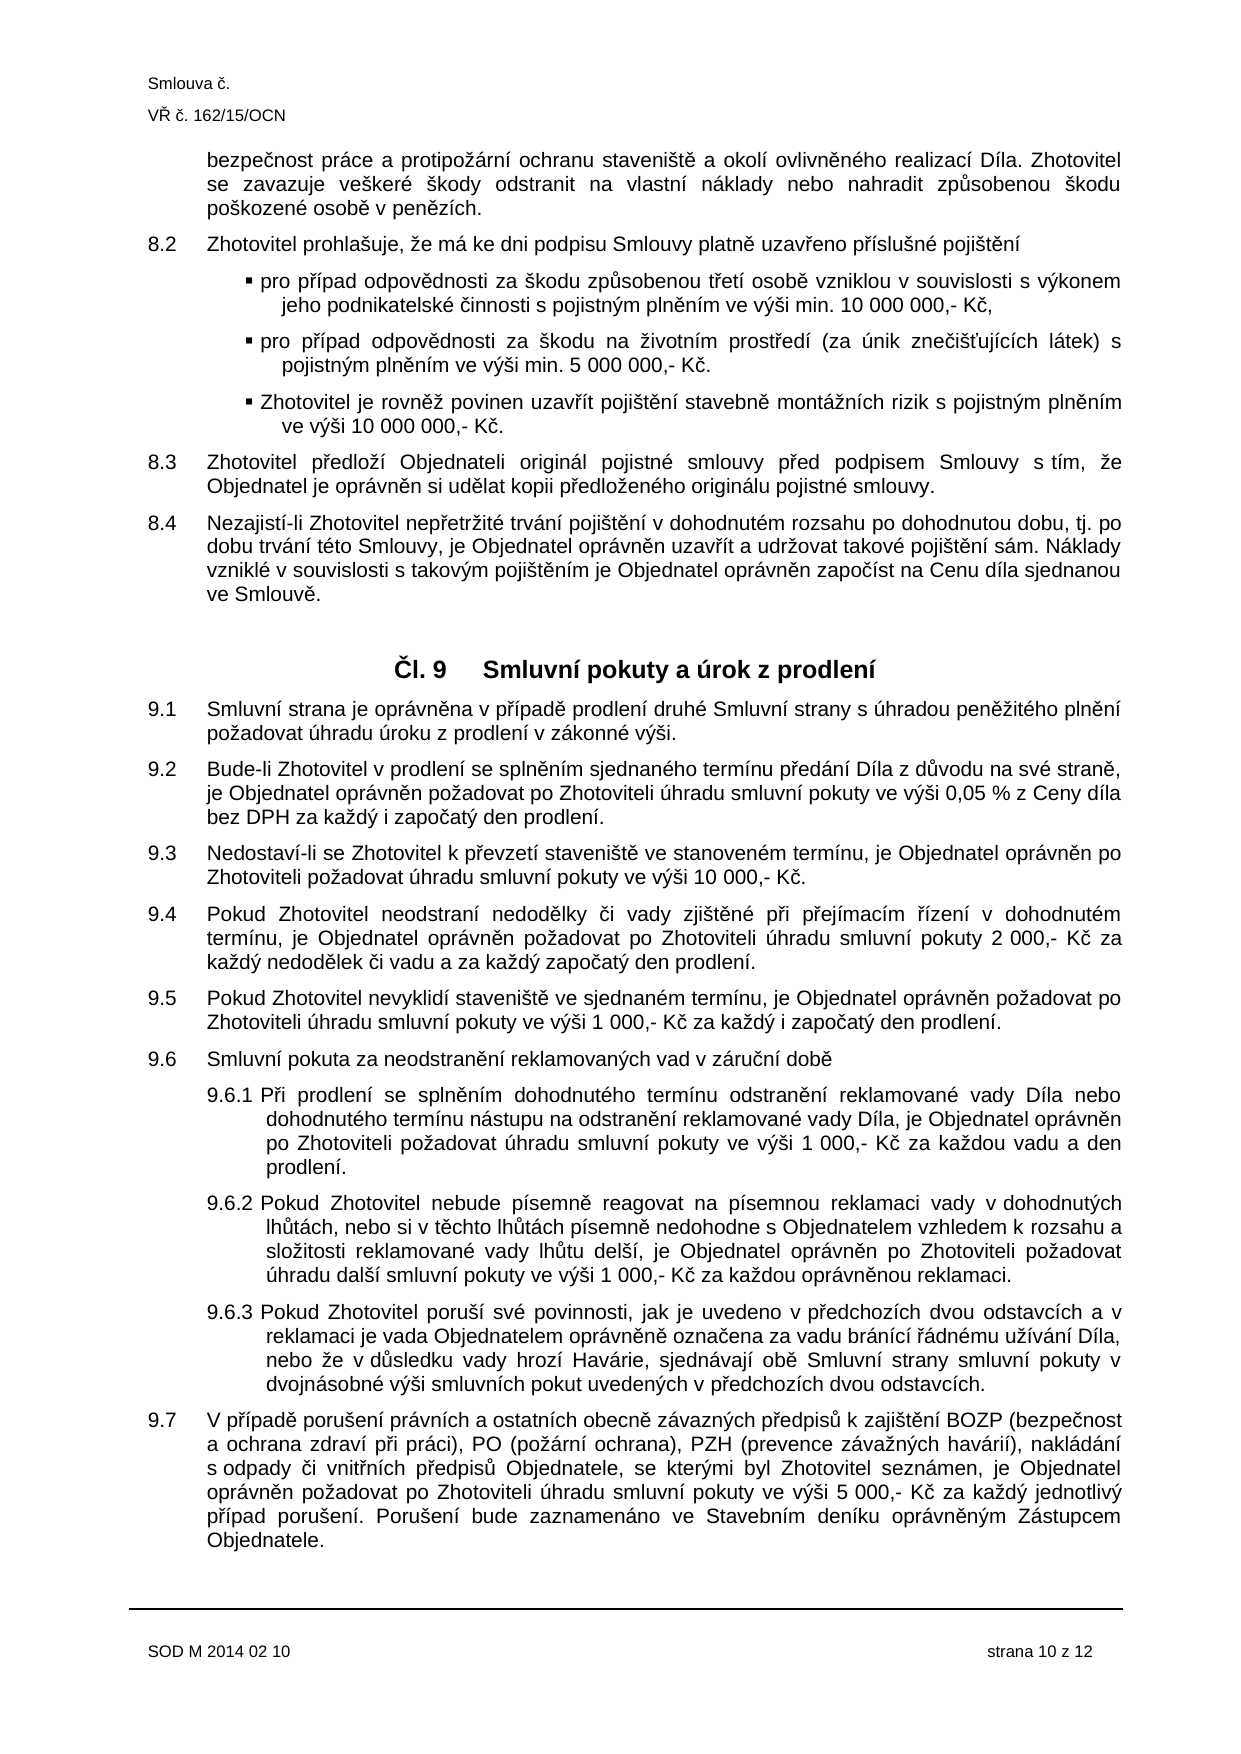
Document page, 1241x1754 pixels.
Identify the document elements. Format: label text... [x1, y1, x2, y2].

list Pokud Zhotovitel nebude písemně reagovat na písemnou reklamaci vady v dohodnutých lhůtách, nebo si v těchto lhůtách písemně nedohodne s Objednatelem vzhledem k rozsahu a složitosti reklamované vady lhůtu delší, je Objednatel oprávněn po Zhotoviteli požadovat úhradu další smluvní pokuty ve výši 1 000,- Kč za každou oprávněnou reklamaci. [207, 1191, 1122, 1287]
list Při prodlení se splněním dohodnutého termínu odstranění reklamované vady Díla nebo dohodnutého termínu nástupu na odstranění reklamované vady Díla, je Objednatel oprávněn po Zhotoviteli požadovat úhradu smluvní pokuty ve výši 1 000,- Kč za každou vadu a den prodlení. [207, 1083, 1122, 1179]
list Pokud Zhotovitel poruší své povinnosti, jak je uvedeno v předchozích dvou odstavcích a v reklamaci je vada Objednatelem oprávněně označena za vadu bránící řádnému užívání Díla, nebo že v důsledku vady hrozí Havárie, sjednávají obě Smluvní strany smluvní pokuty v dvojnásobné výši smluvních pokut uvedených v předchozích dvou odstavcích. [207, 1299, 1122, 1395]
list Zhotovitel předloží Objednateli originál pojistné smlouvy před podpisem Smlouvy s tím, že Objednatel je oprávněn si udělat kopii předloženého originálu pojistné smlouvy. [148, 450, 1122, 498]
list Pokud Zhotovitel neodstraní nedodělky či vady zjištěné při přejímacím řízení v dohodnutém termínu, je Objednatel oprávněn požadovat po Zhotoviteli úhradu smluvní pokuty 2 000,- Kč za každý nedodělek či vadu a za každý započatý den prodlení. [148, 902, 1122, 973]
text Čl. 9 Smluvní pokuty a úrok z prodlení [148, 655, 1122, 684]
list Nedostaví-li se Zhotovitel k převzetí staveniště ve stanoveném termínu, je Objednatel oprávněn po Zhotoviteli požadovat úhradu smluvní pokuty ve výši 10 000,- Kč. [148, 841, 1122, 889]
list Smluvní strana je oprávněna v případě prodlení druhé Smluvní strany s úhradou peněžitého plnění požadovat úhradu úroku z prodlení v zákonné výši. [148, 696, 1122, 744]
list pro případ odpovědnosti za škodu na životním prostředí (za únik znečišťujících látek) s pojistným plněním ve výši min. 5 000 000,- Kč. [244, 329, 1122, 377]
list Bude-li Zhotovitel v prodlení se splněním sjednaného termínu předání Díla z důvodu na své straně, je Objednatel oprávněn požadovat po Zhotoviteli úhradu smluvní pokuty ve výši 0,05 % z Ceny díla bez DPH za každý i započatý den prodlení. [148, 757, 1122, 829]
list Smluvní pokuta za neodstranění reklamovaných vad v záruční době [148, 1046, 1122, 1070]
list Zhotovitel prohlašuje, že má ke dni podpisu Smlouvy platně uzavřeno příslušné pojištění [148, 232, 1122, 256]
list Pokud Zhotovitel nevyklidí staveniště ve sjednaném termínu, je Objednatel oprávněn požadovat po Zhotoviteli úhradu smluvní pokuty ve výši 1 000,- Kč za každý i započatý den prodlení. [148, 986, 1122, 1034]
list pro případ odpovědnosti za škodu způsobenou třetí osobě vzniklou v souvislosti s výkonem jeho podnikatelské činnosti s pojistným plněním ve výši min. 10 000 000,- Kč, [244, 268, 1122, 316]
list V případě porušení právních a ostatních obecně závazných předpisů k zajištění BOZP (bezpečnost a ochrana zdraví při práci), PO (požární ochrana), PZH (prevence závažných havárií), nakládání s odpady či vnitřních předpisů Objednatele, se kterými byl Zhotovitel seznámen, je Objednatel oprávněn požadovat po Zhotoviteli úhradu smluvní pokuty ve výši 5 000,- Kč za každý jednotlivý případ porušení. Porušení bude zaznamenáno ve Stavebním deníku oprávněným Zástupcem Objednatele. [148, 1408, 1122, 1552]
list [148, 148, 1122, 219]
list Zhotovitel je rovněž povinen uzavřít pojištění stavebně montážních rizik s pojistným plněním ve výši 10 000 000,- Kč. [244, 389, 1122, 437]
list Nezajistí-li Zhotovitel nepřetržité trvání pojištění v dohodnutém rozsahu po dohodnutou dobu, tj. po dobu trvání této Smlouvy, je Objednatel oprávněn uzavřít a udržovat takové pojištění sám. Náklady vzniklé v souvislosti s takovým pojištěním je Objednatel oprávněn započíst na Cenu díla sjednanou ve Smlouvě. [148, 510, 1122, 606]
